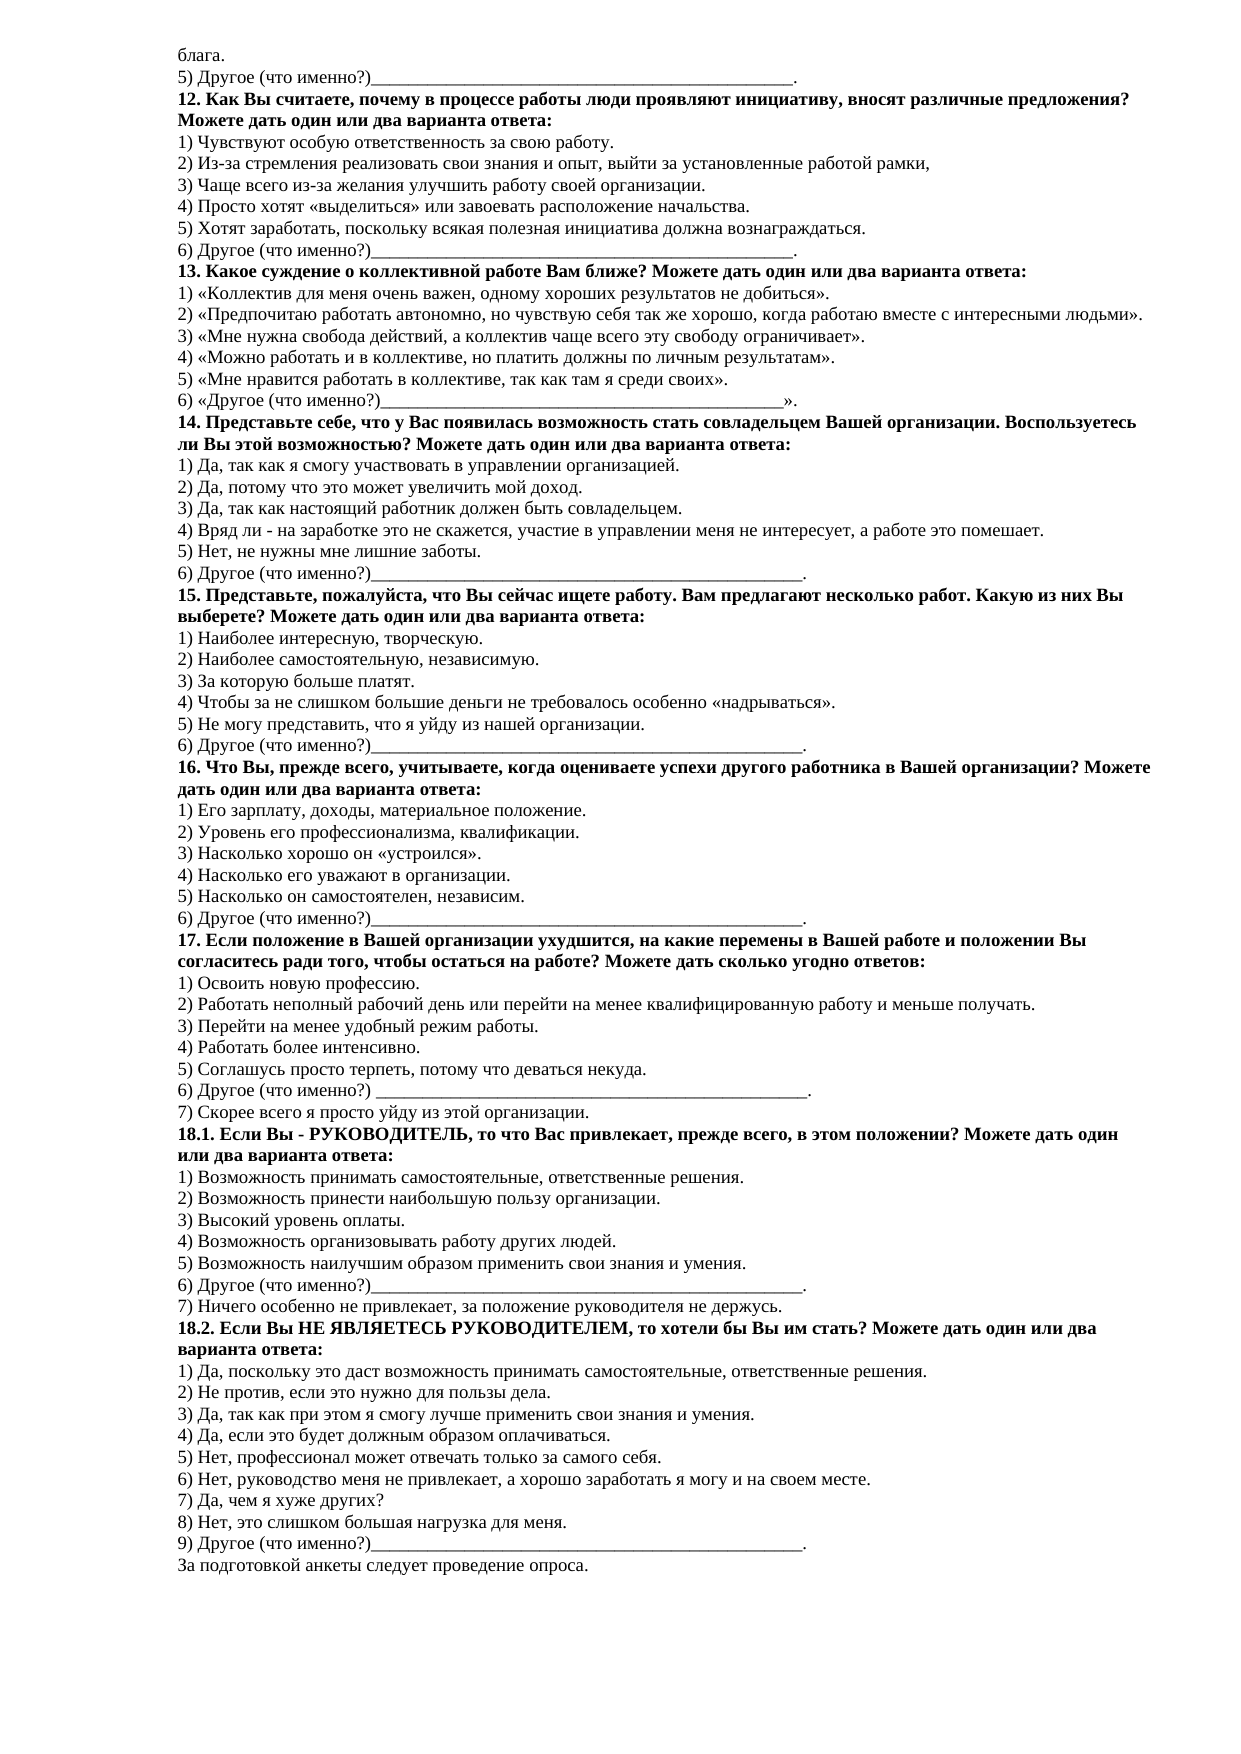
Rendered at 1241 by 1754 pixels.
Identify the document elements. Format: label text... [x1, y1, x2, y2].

text 15. Представьте, пожалуйста, что Вы сейчас ищете работу. Вам предлагают несколько работ. Какую из них Вы выберете? Можете дать один или два варианта ответа: 1) Наиболее интересную, творческую. 2) Наиболее самостоятельную, независимую. 3) За которую больше платят. 4) Чтобы за не слишком большие деньги не требовалось особенно «надрываться». 5) Не могу представить, что я уйду из нашей организации. 6) Другое (что именно?)______________________________________________. [177, 583, 1152, 756]
text 13. Какое суждение о коллективной работе Вам ближе? Можете дать один или два варианта ответа: 1) «Коллектив для меня очень важен, одному хороших результатов не добиться». 2) «Предпочитаю работать автономно, но чувствую себя так же хорошо, когда работаю вместе с интересными людьми». 3) «Мне нужна свобода действий, а коллектив чаще всего эту свободу ограничивает». 4) «Можно работать и в коллективе, но платить должны по личным результатам». 5) «Мне нравится работать в коллективе, так как там я среди своих». 6) «Другое (что именно?)___________________________________________». [177, 260, 1152, 411]
text 17. Если положение в Вашей организации ухудшится, на какие перемены в Вашей работе и положении Вы согласитесь ради того, чтобы остаться на работе? Можете дать сколько угодно ответов: 1) Освоить новую профессию. 2) Работать неполный рабочий день или перейти на менее квалифицированную работу и меньше получать. 3) Перейти на менее удобный режим работы. 4) Работать более интенсивно. 5) Соглашусь просто терпеть, потому что деваться некуда. 6) Другое (что именно?) ______________________________________________. 7) Скорее всего я просто уйду из этой организации. [177, 928, 1152, 1122]
text 18.1. Если Вы - РУКОВОДИТЕЛЬ, то что Вас привлекает, прежде всего, в этом положении? Можете дать один или два варианта ответа: 1) Возможность принимать самостоятельные, ответственные решения. 2) Возможность принести наибольшую пользу организации. 3) Высокий уровень оплаты. 4) Возможность организовывать работу других людей. 5) Возможность наилучшим образом применить свои знания и умения. 6) Другое (что именно?)______________________________________________. 7) Ничего особенно не привлекает, за положение руководителя не держусь. [177, 1122, 1152, 1317]
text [177, 44, 1152, 87]
text 14. Представьте себе, что у Вас появилась возможность стать совладельцем Вашей организации. Воспользуетесь ли Вы этой возможностью? Можете дать один или два варианта ответа: 1) Да, так как я смогу участвовать в управлении организацией. 2) Да, потому что это может увеличить мой доход. 3) Да, так как настоящий работник должен быть совладельцем. 4) Вряд ли - на заработке это не скажется, участие в управлении меня не интересует, а работе это помешает. 5) Нет, не нужны мне лишние заботы. 6) Другое (что именно?)______________________________________________. [177, 411, 1152, 583]
text 12. Как Вы считаете, почему в процессе работы люди проявляют инициативу, вносят различные предложения? Можете дать один или два варианта ответа: 1) Чувствуют особую ответственность за свою работу. 2) Из-за стремления реализовать свои знания и опыт, выйти за установленные работой рамки, 3) Чаще всего из-за желания улучшить работу своей организации. 4) Просто хотят «выделиться» или завоевать расположение начальства. 5) Хотят заработать, поскольку всякая полезная инициатива должна вознаграждаться. 6) Другое (что именно?)_____________________________________________. [177, 87, 1152, 260]
text 18.2. Если Вы НЕ ЯВЛЯЕТЕСЬ РУКОВОДИТЕЛЕМ, то хотели бы Вы им стать? Можете дать один или два варианта ответа: 1) Да, поскольку это даст возможность принимать самостоятельные, ответственные решения. 2) Не против, если это нужно для пользы дела. 3) Да, так как при этом я смогу лучше применить свои знания и умения. 4) Да, если это будет должным образом оплачиваться. 5) Нет, профессионал может отвечать только за самого себя. 6) Нет, руководство меня не привлекает, а хорошо заработать я могу и на своем месте. 7) Да, чем я хуже других? 8) Нет, это слишком большая нагрузка для меня. 9) Другое (что именно?)______________________________________________. [177, 1317, 1152, 1554]
text За подготовкой анкеты следует проведение опроса. [177, 1554, 1152, 1575]
text 16. Что Вы, прежде всего, учитываете, когда оцениваете успехи другого работника в Вашей организации? Можете дать один или два варианта ответа: 1) Его зарплату, доходы, материальное положение. 2) Уровень его профессионализма, квалификации. 3) Насколько хорошо он «устроился». 4) Насколько его уважают в организации. 5) Насколько он самостоятелен, независим. 6) Другое (что именно?)______________________________________________. [177, 756, 1152, 928]
